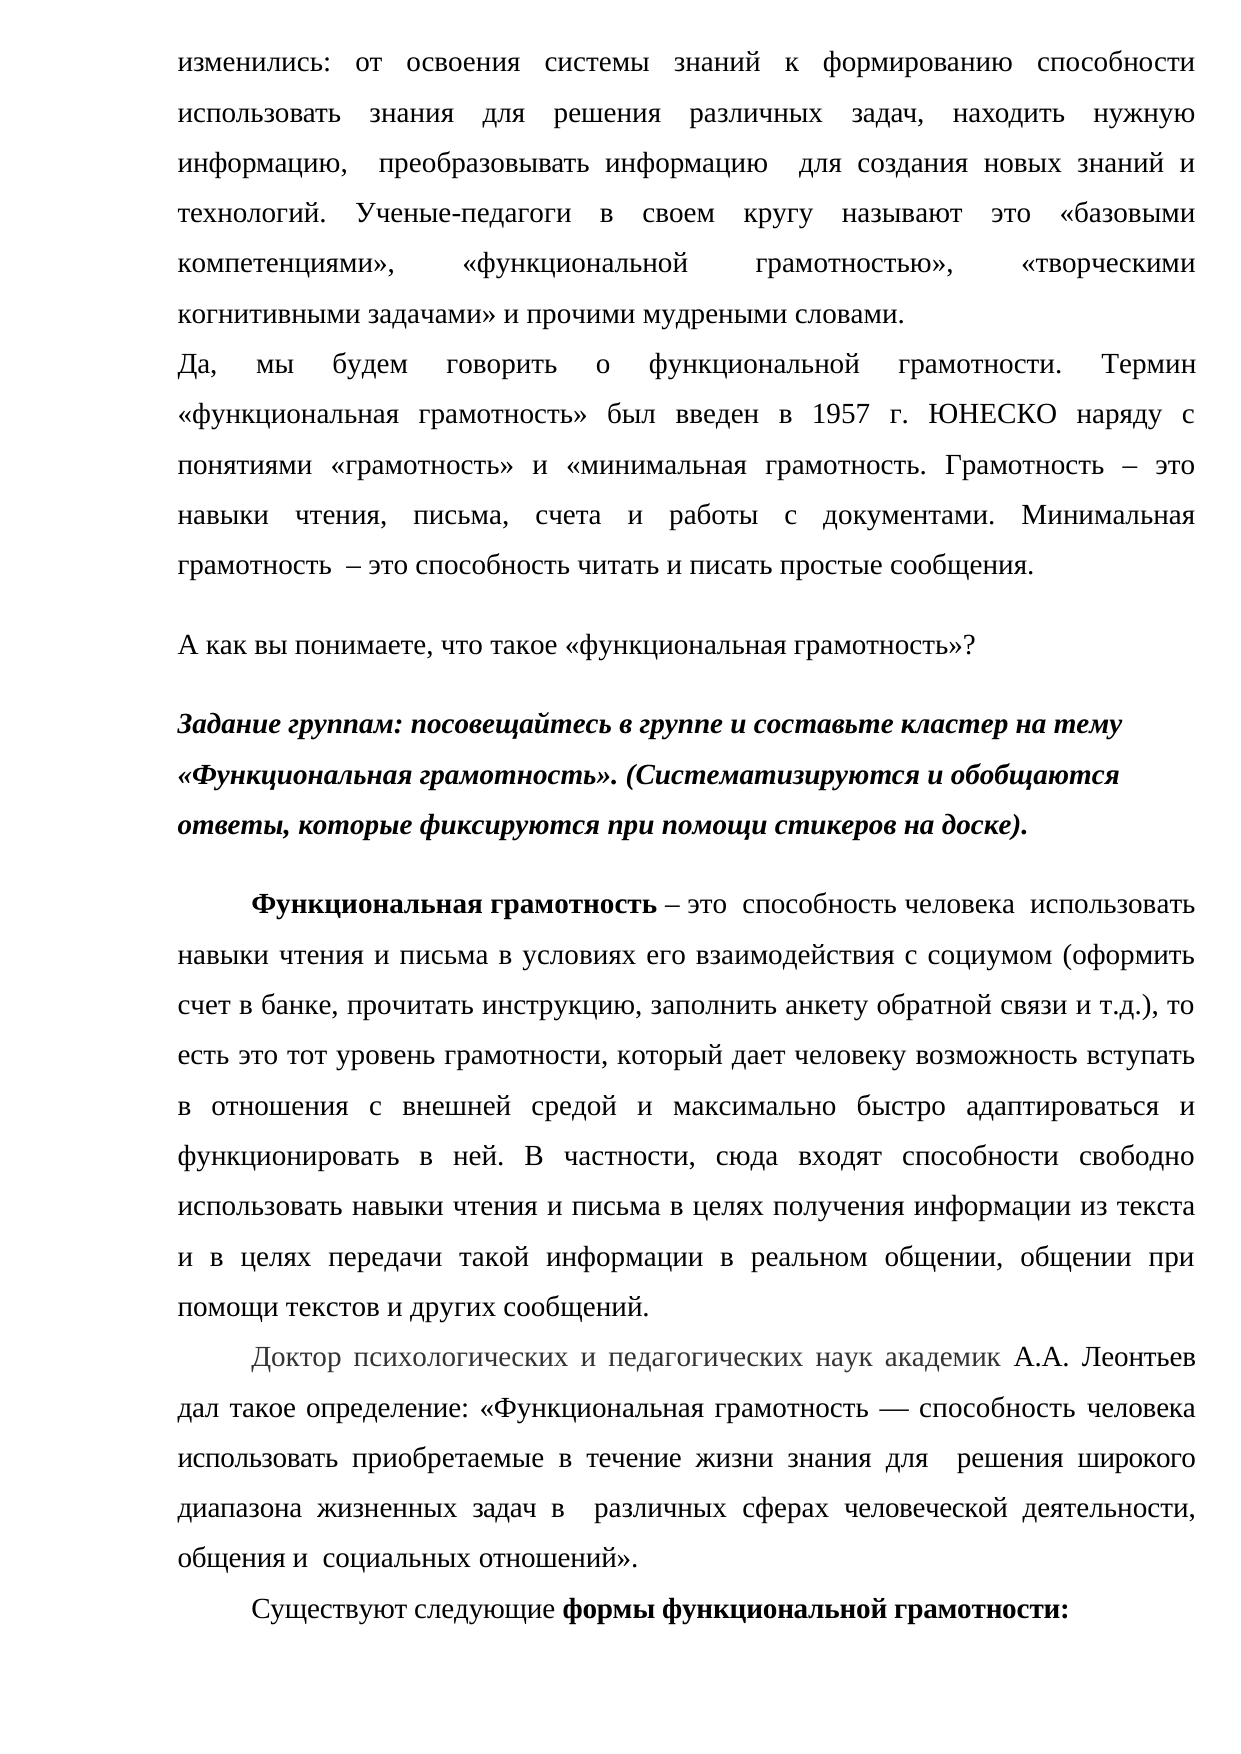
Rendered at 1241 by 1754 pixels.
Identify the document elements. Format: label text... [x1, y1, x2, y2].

text Доктор психологических и педагогических наук академик А.А. Леонтьев дал такое определение: «Функциональная грамотность — способность человека использовать приобретаемые в течение жизни знания для решения широкого диапазона жизненных задач в различных сферах человеческой деятельности, общения и социальных отношений». [177, 1339, 1196, 1574]
text Существуют следующие формы функциональной грамотности: [177, 1591, 1196, 1624]
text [177, 44, 1196, 246]
text А как вы понимаете, что такое «функциональная грамотность»? [177, 627, 1196, 661]
text Да, мы будем говорить о функциональной грамотности. Термин «функциональная грамотность» был введен в 1957 г. ЮНЕСКО наряду с понятиями «грамотность» и «минимальная грамотность. Грамотность – это навыки чтения, письма, счета и работы с документами. Минимальная грамотность – это способность читать и писать простые сообщения. [177, 346, 1196, 581]
text Задание группам: посовещайтесь в группе и составьте кластер на тему «Функциональная грамотность». (Систематизируются и обобщаются ответы, которые фиксируются при помощи стикеров на доске). [177, 706, 1196, 841]
text Функциональная грамотность – это способность человека использовать навыки чтения и письма в условиях его взаимодействия с социумом (оформить счет в банке, прочитать инструкцию, заполнить анкету обратной связи и т.д.), то есть это тот уровень грамотности, который дает человеку возможность вступать в отношения с внешней средой и максимально быстро адаптироваться и функционировать в ней. В частности, сюда входят способности свободно использовать навыки чтения и письма в целях получения информации из текста и в целях передачи такой информации в реальном общении, общении при помощи текстов и других сообщений. [177, 887, 1196, 1323]
